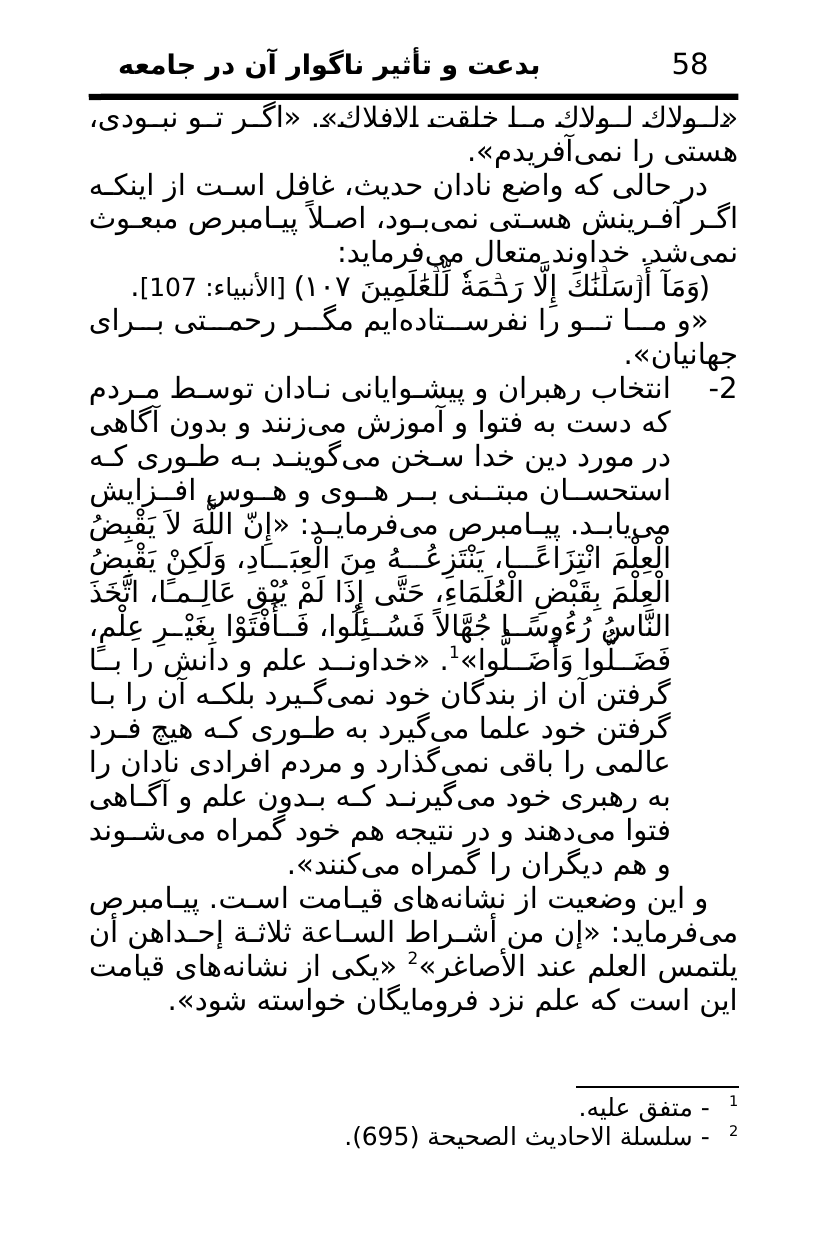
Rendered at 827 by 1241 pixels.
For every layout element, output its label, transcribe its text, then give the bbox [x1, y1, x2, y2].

text ﴿وَمَآ أَرۡسَلۡنَٰكَ إِلَّا رَحۡمَةٗ لِّلۡعَٰلَمِينَ ١٠٧﴾ [الأنبیاء: 107]. [89, 270, 738, 304]
text و این وضعیت از نشانه‌های قیامت است. پیامبرص می‌فرماید: «إن من أشراط الساعة ثلاثة إحداهن أن يلتمس العلم عند الأصاغر» «یکی از نشانه‌های قیامت این است که علم نزد فرومایگان خواسته شود». [89, 881, 738, 1017]
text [89, 100, 738, 168]
list انتخاب رهبران و پیشوایانی نادان توسط مردم که دست به فتوا و آموزش می‌زنند و بدون آگاهی در مورد دین خدا سخن می‌گویند به طوری که استحسان مبتنی بر هوی و هوس افزایش می‌یابد. پیامبرص می‌فرماید: «إِنّ اللَّهَ لاَ يَقْبِضُ الْعِلْمَ انْتِزَاعًا، يَنْتَزِعُهُ مِنَ الْعِبَادِ، وَلَكِنْ يَقْبِضُ الْعِلْمَ بِقَبْضِ الْعُلَمَاءِ، حَتَّى إِذَا لَمْ يُبْقِ عَالِـمـًا، اتَّخَذَ النَّاسُ رُءُوسًا جُهَّالاً فَسُئِلُوا، فَأَفْتَوْا بِغَيْرِ عِلْمٍ، فَضَلُّوا وَأَضَلُّوا». «خداوند علم و دانش را با گرفتن آن از بندگان خود نمی‌گیرد بلکه آن را با گرفتن خود علما می‌گیرد به طوری که هیچ فرد عالمی را باقی نمی‌گذارد و مردم افرادی نادان را به رهبری خود می‌گیرند که بدون علم و آگاهی فتوا می‌دهند و در نتیجه هم خود گمراه می‌شوند و هم دیگران را گمراه می‌کنند». [89, 372, 708, 881]
text در حالی که واضع نادان حدیث، غافل است از اینکه اگر آفرینش هستی نمی‌بود، اصلاً پیامبرص مبعوث نمی‌شد. خداوند متعال می‌فرماید: [89, 168, 738, 270]
text «و ما تو را نفرستاده‌ایم مگر رحمتی برای جهانیان». [89, 304, 738, 372]
